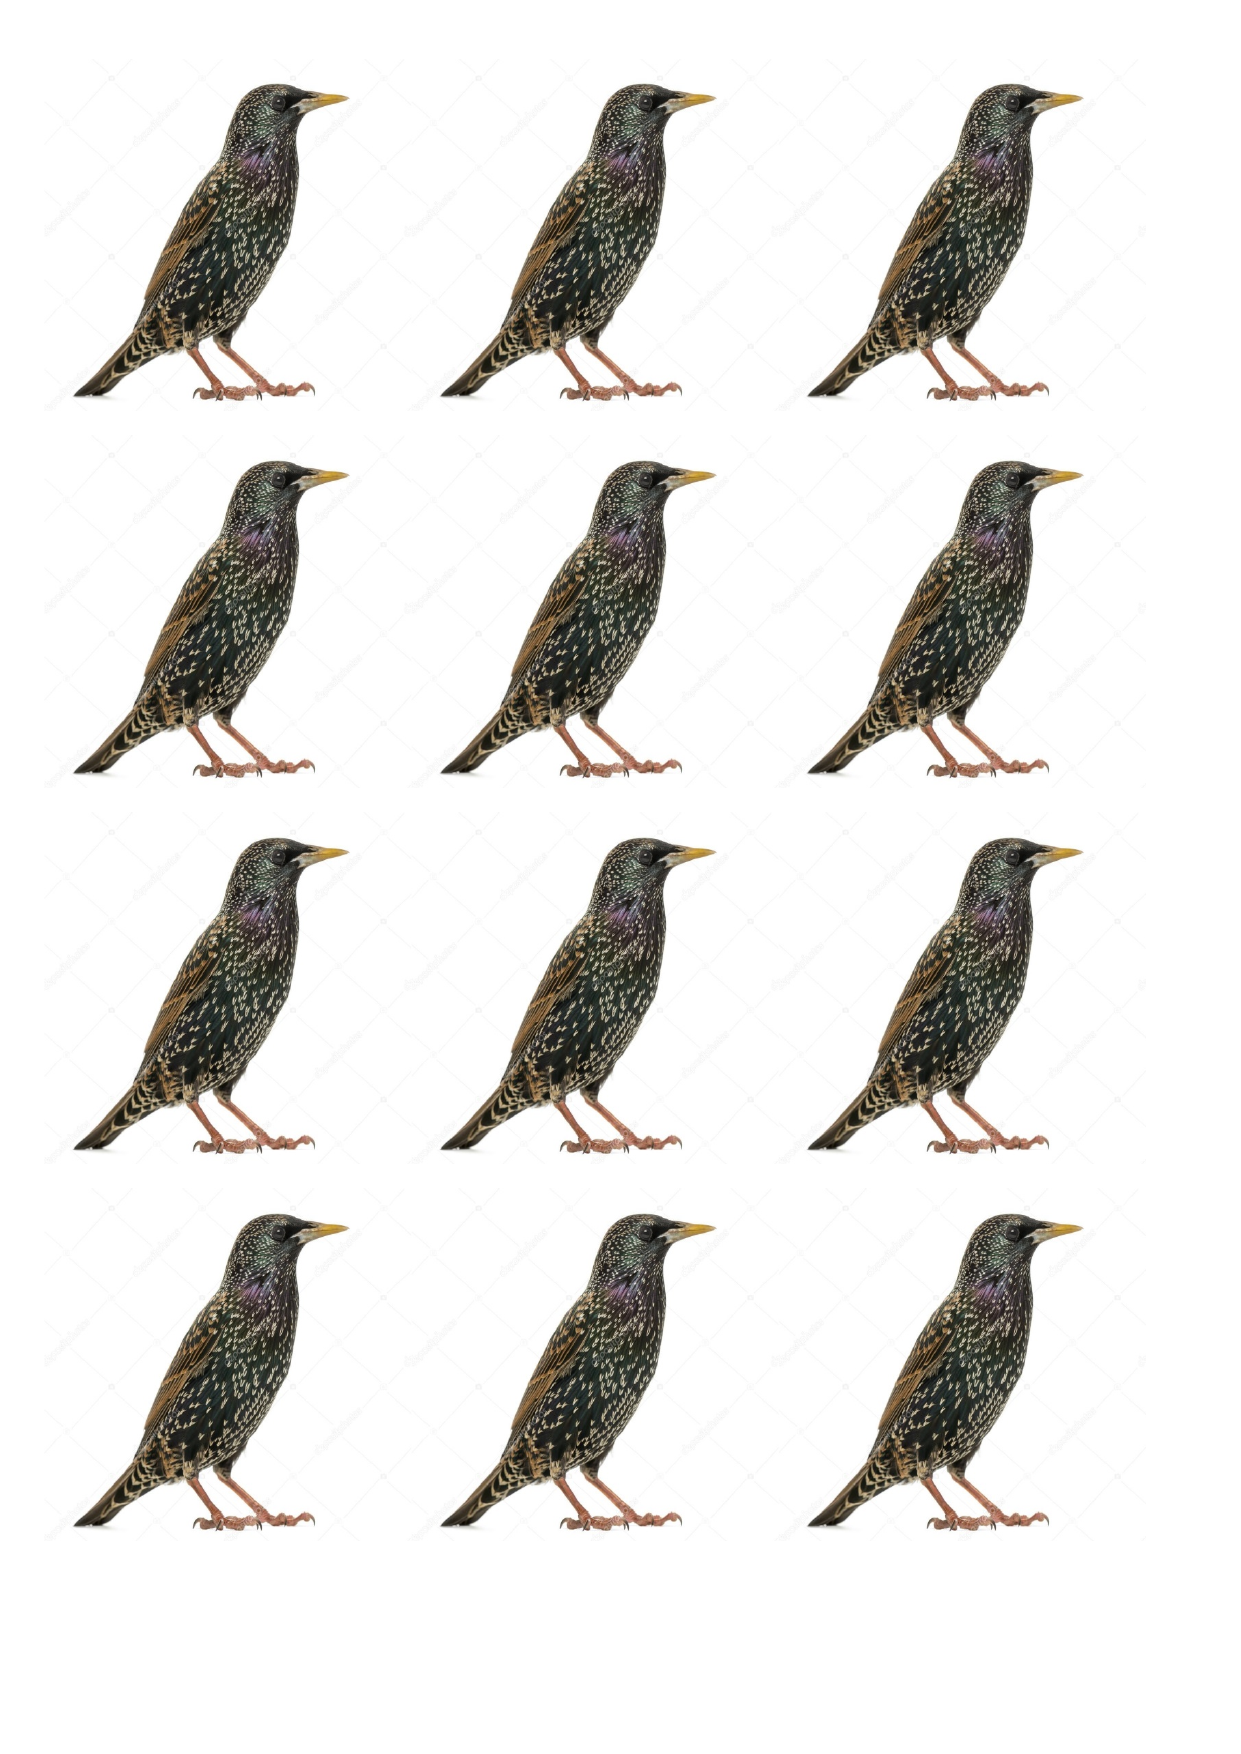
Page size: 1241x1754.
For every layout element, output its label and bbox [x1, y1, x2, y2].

picture [44, 812, 1146, 1164]
picture [44, 1188, 1146, 1541]
picture [44, 435, 1146, 788]
picture [44, 59, 1146, 411]
